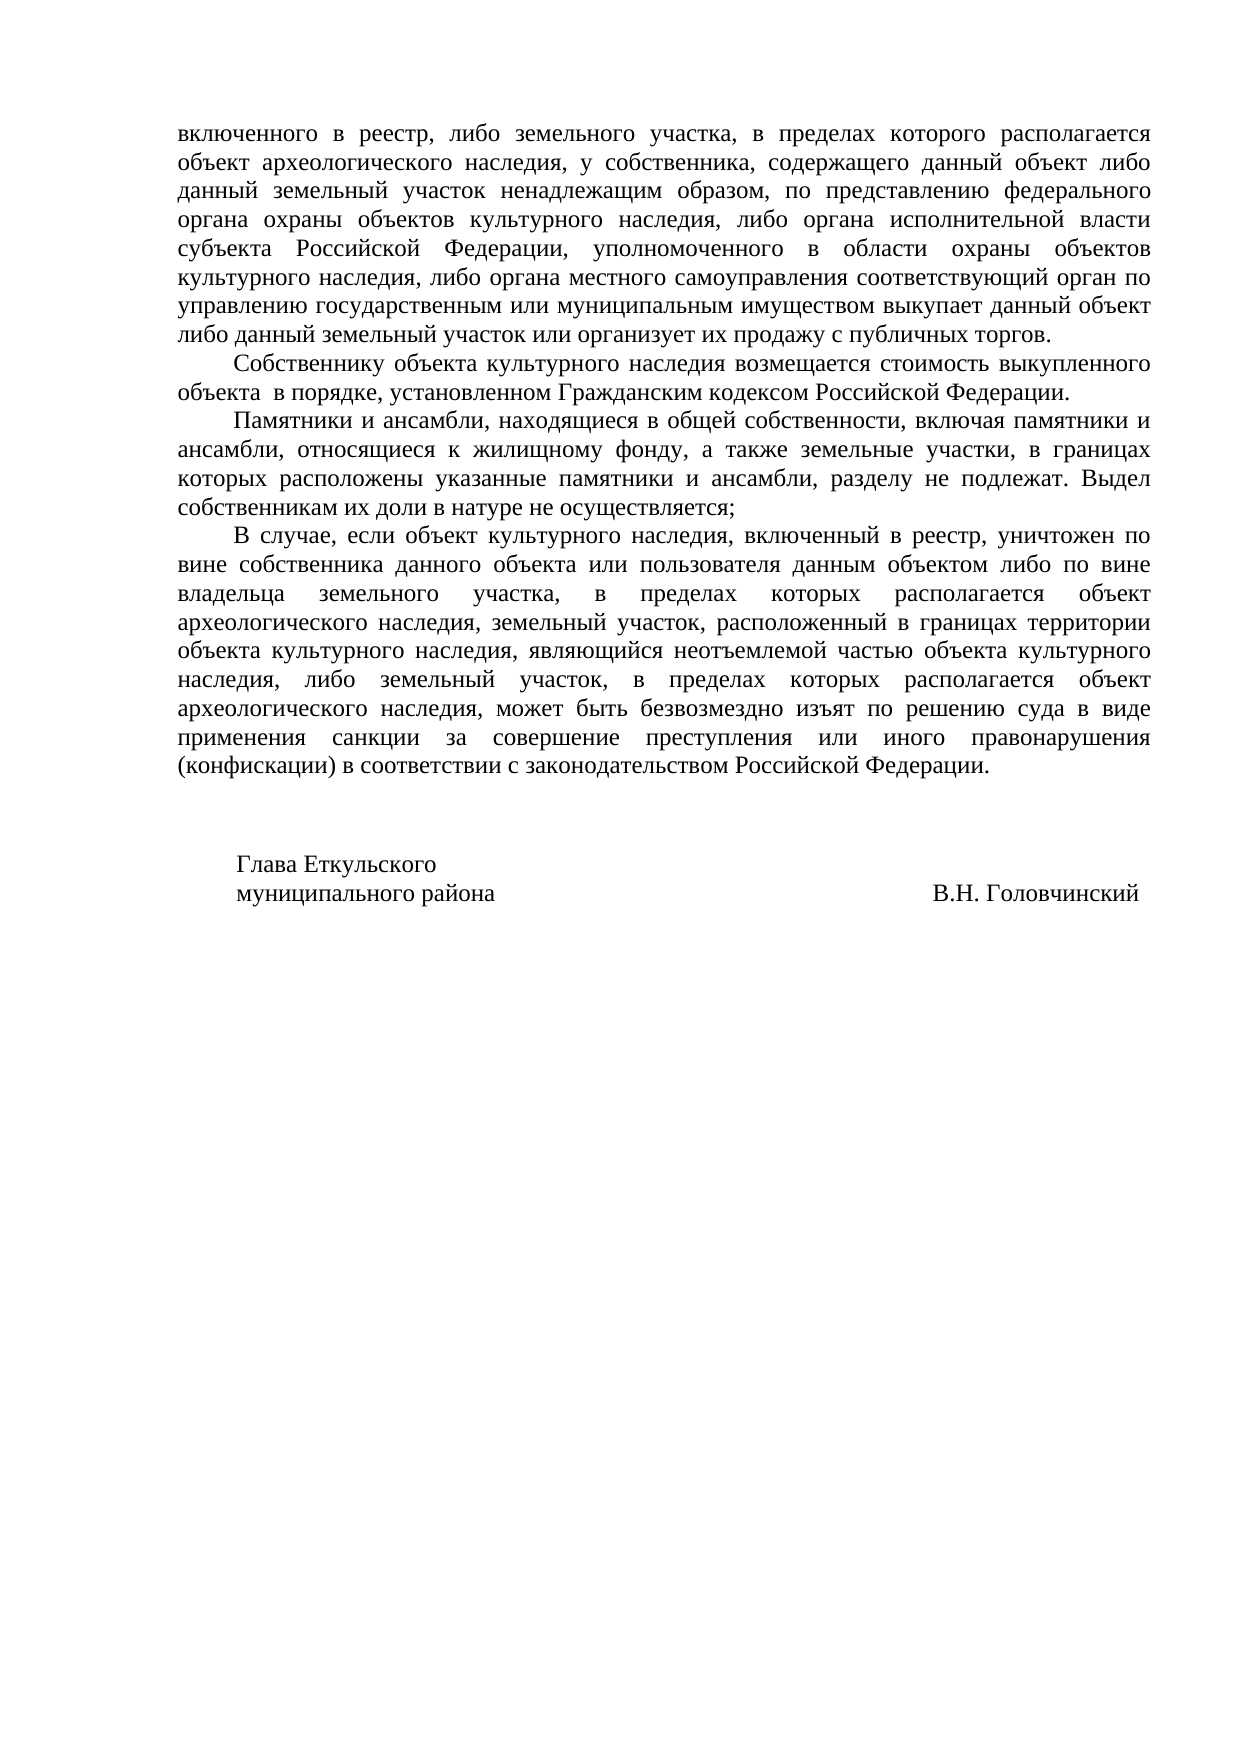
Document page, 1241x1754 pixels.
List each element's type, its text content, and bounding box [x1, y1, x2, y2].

text муниципального района В.Н. Головчинский [177, 878, 1152, 907]
text В случае, если объект культурного наследия, включенный в реестр, уничтожен по вине собственника данного объекта или пользователя данным объектом либо по вине владельца земельного участка, в пределах которых располагается объект археологического наследия, земельный участок, расположенный в границах территории объекта культурного наследия, являющийся неотъемлемой частью объекта культурного наследия, либо земельный участок, в пределах которых располагается объект археологического наследия, может быть безвозмездно изъят по решению суда в виде применения санкции за совершение преступления или иного правонарушения (конфискации) в соответствии с законодательством Российской Федерации. [177, 521, 1152, 779]
text Собственнику объекта культурного наследия возмещается стоимость выкупленного объекта в порядке, установленном Гражданским кодексом Российской Федерации. [177, 348, 1152, 406]
text Памятники и ансамбли, находящиеся в общей собственности, включая памятники и ансамбли, относящиеся к жилищному фонду, а также земельные участки, в границах которых расположены указанные памятники и ансамбли, разделу не подлежат. Выдел собственникам их доли в натуре не осуществляется; [177, 406, 1152, 521]
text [177, 118, 1152, 348]
text Глава Еткульского [177, 849, 1152, 878]
